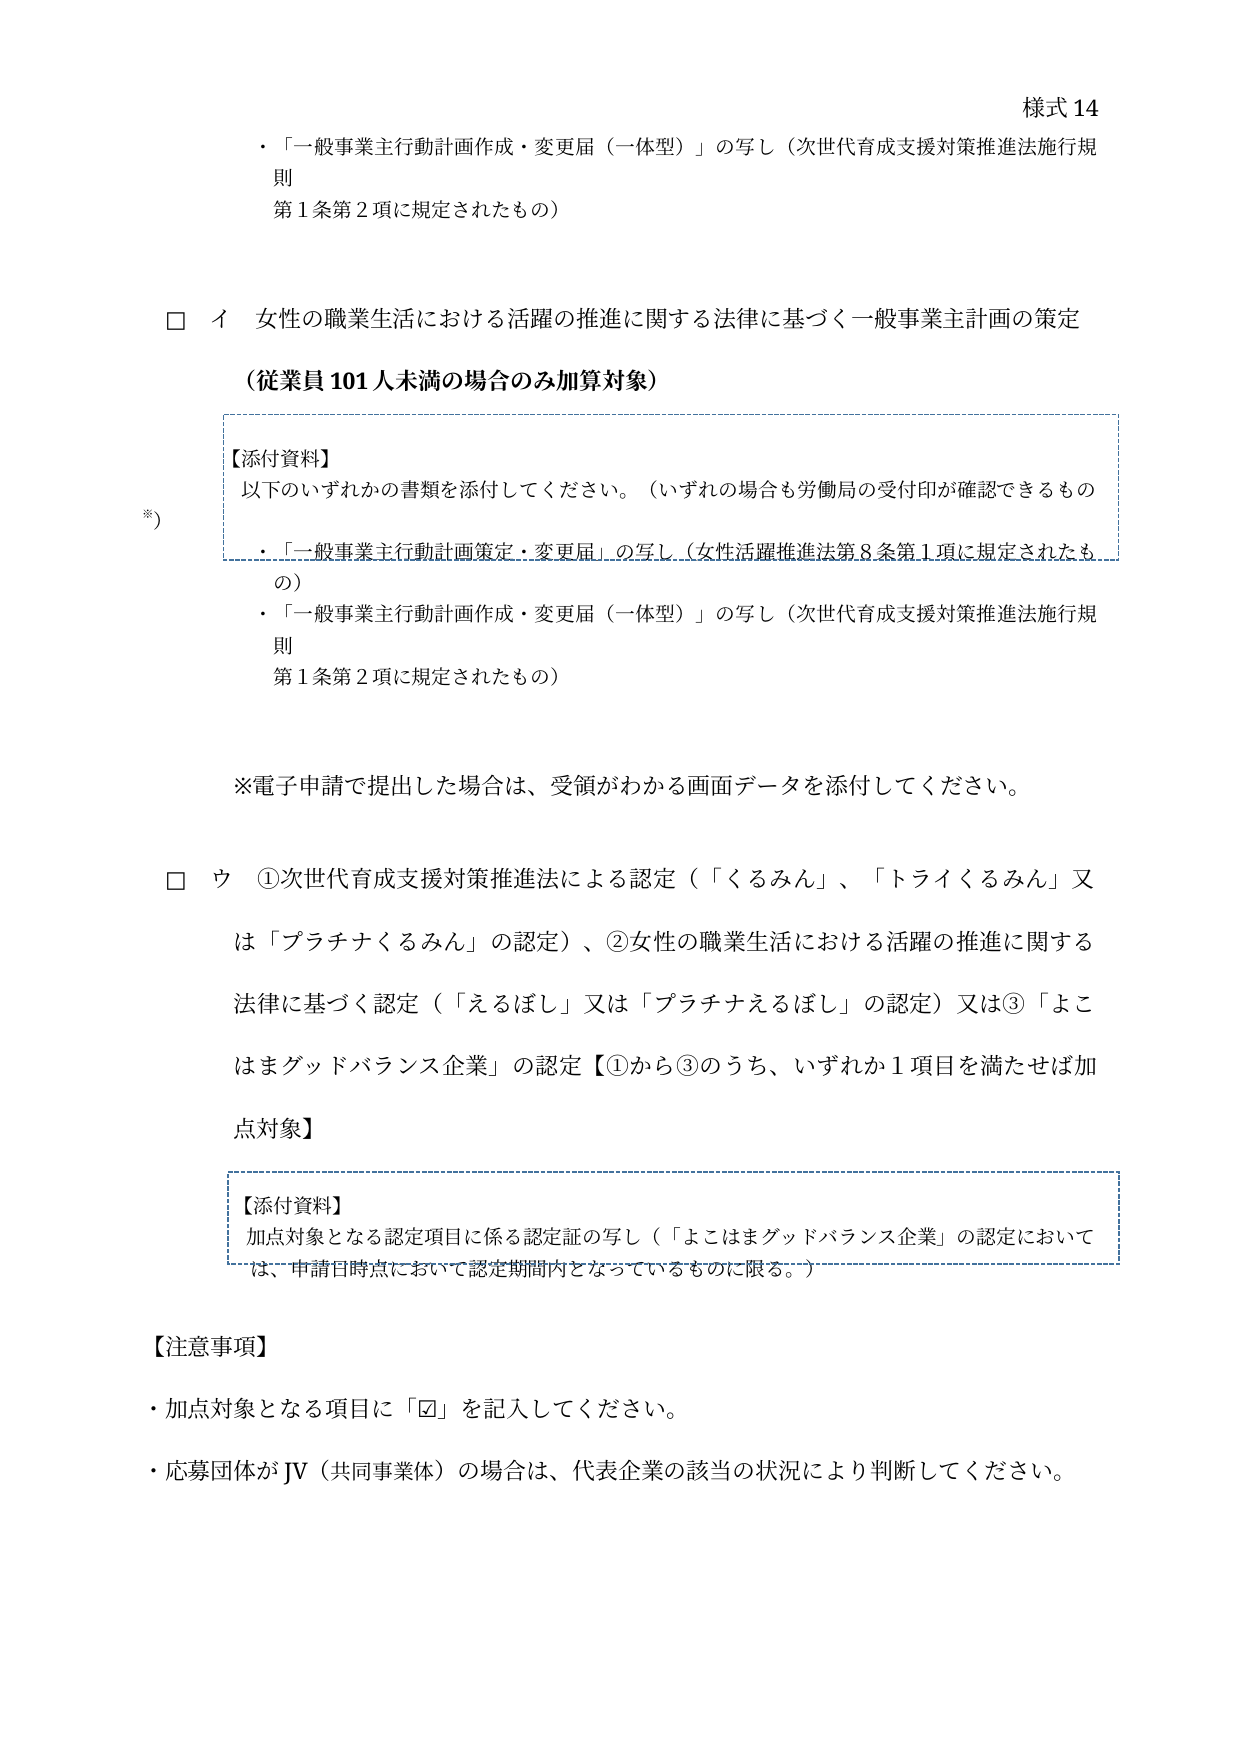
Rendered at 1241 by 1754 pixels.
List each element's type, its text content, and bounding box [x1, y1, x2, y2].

text □ ウ ①次世代育成支援対策推進法による認定（「くるみん」、「トライくるみん」又は「プラチナくるみん」の認定）、②女性の職業生活における活躍の推進に関する法律に基づく認定（「えるぼし」又は「プラチナえるぼし」の認定）又は③「よこはまグッドバランス企業」の認定【①から③のうち、いずれか１項目を満たせば加点対象】 [165, 847, 1098, 1158]
text ・「一般事業主行動計画策定・変更届」の写し（女性活躍推進法第８条第１項に規定されたもの） [233, 535, 1098, 598]
text ・加点対象となる項目に「☑」を記入してください。 [142, 1376, 1098, 1439]
text ・「一般事業主行動計画作成・変更届（一体型）」の写し（次世代育成支援対策推進法施行規則 第１条第２項に規定されたもの） [233, 598, 1098, 691]
text ※電子申請で提出した場合は、受領がわかる画面データを添付してください。 [142, 753, 1098, 816]
text 【添付資料】 [142, 442, 1098, 473]
text 【添付資料】 [142, 1189, 1098, 1221]
text ・応募団体がJV（共同事業体）の場合は、代表企業の該当の状況により判断してください。 [142, 1439, 1098, 1501]
text ・「一般事業主行動計画作成・変更届（一体型）」の写し（次世代育成支援対策推進法施行規則 第１条第２項に規定されたもの） [233, 131, 1098, 224]
text 加点対象となる認定項目に係る認定証の写し（「よこはまグッドバランス企業」の認定においては、申請日時点において認定期間内となっているものに限る。） [142, 1221, 1098, 1283]
text （従業員101人未満の場合のみ加算対象） [142, 348, 1098, 411]
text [142, 473, 1098, 535]
text □ イ 女性の職業生活における活躍の推進に関する法律に基づく一般事業主計画の策定 [142, 286, 1098, 348]
text 【注意事項】 [142, 1314, 1098, 1376]
